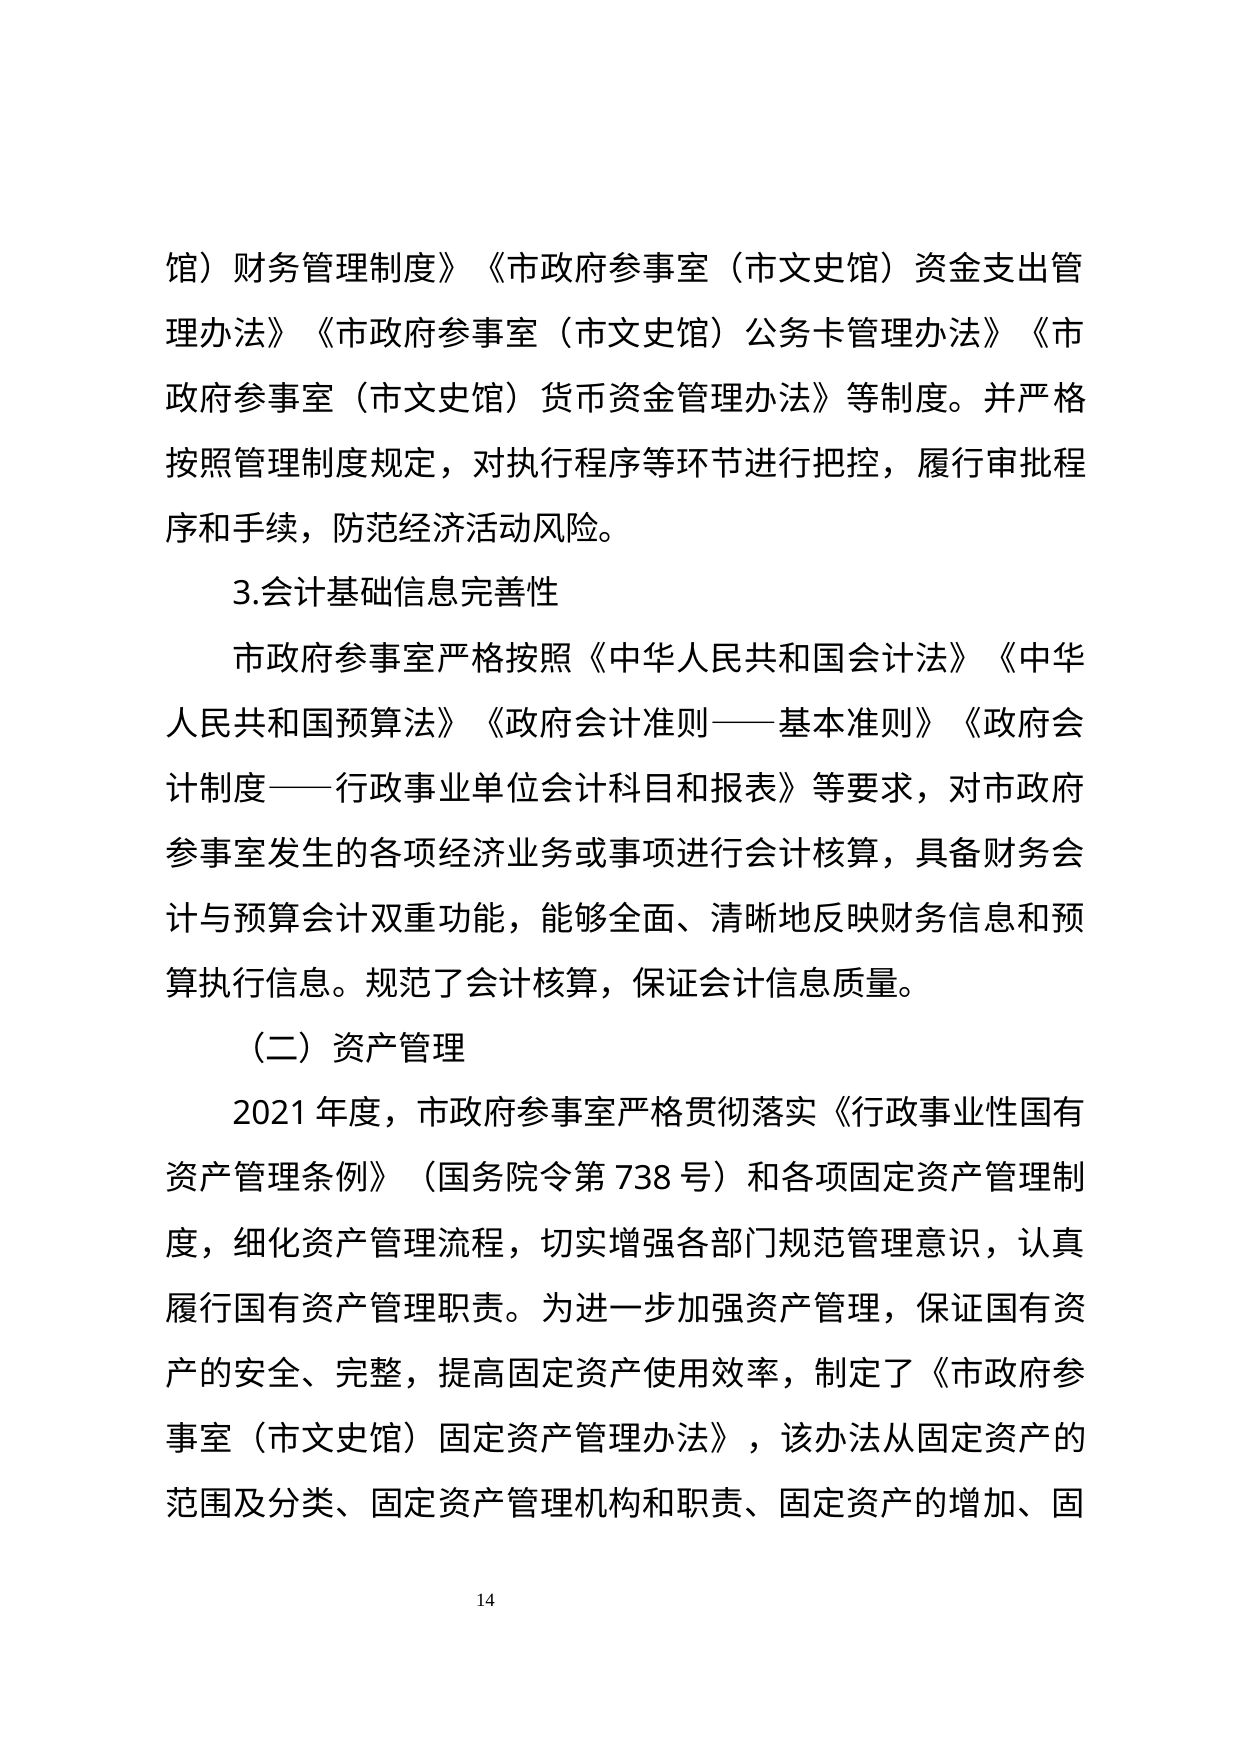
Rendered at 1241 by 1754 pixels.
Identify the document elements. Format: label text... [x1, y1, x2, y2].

text （二）资产管理 [165, 1013, 1087, 1078]
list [165, 1078, 1087, 1533]
text 3.会计基础信息完善性 [165, 558, 1087, 623]
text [165, 233, 1087, 558]
text 市政府参事室严格按照《中华人民共和国会计法》《中华人民共和国预算法》《政府会计准则——基本准则》《政府会计制度——行政事业单位会计科目和报表》等要求，对市政府参事室发生的各项经济业务或事项进行会计核算，具备财务会计与预算会计双重功能，能够全面、清晰地反映财务信息和预算执行信息。规范了会计核算，保证会计信息质量。 [165, 623, 1087, 1013]
